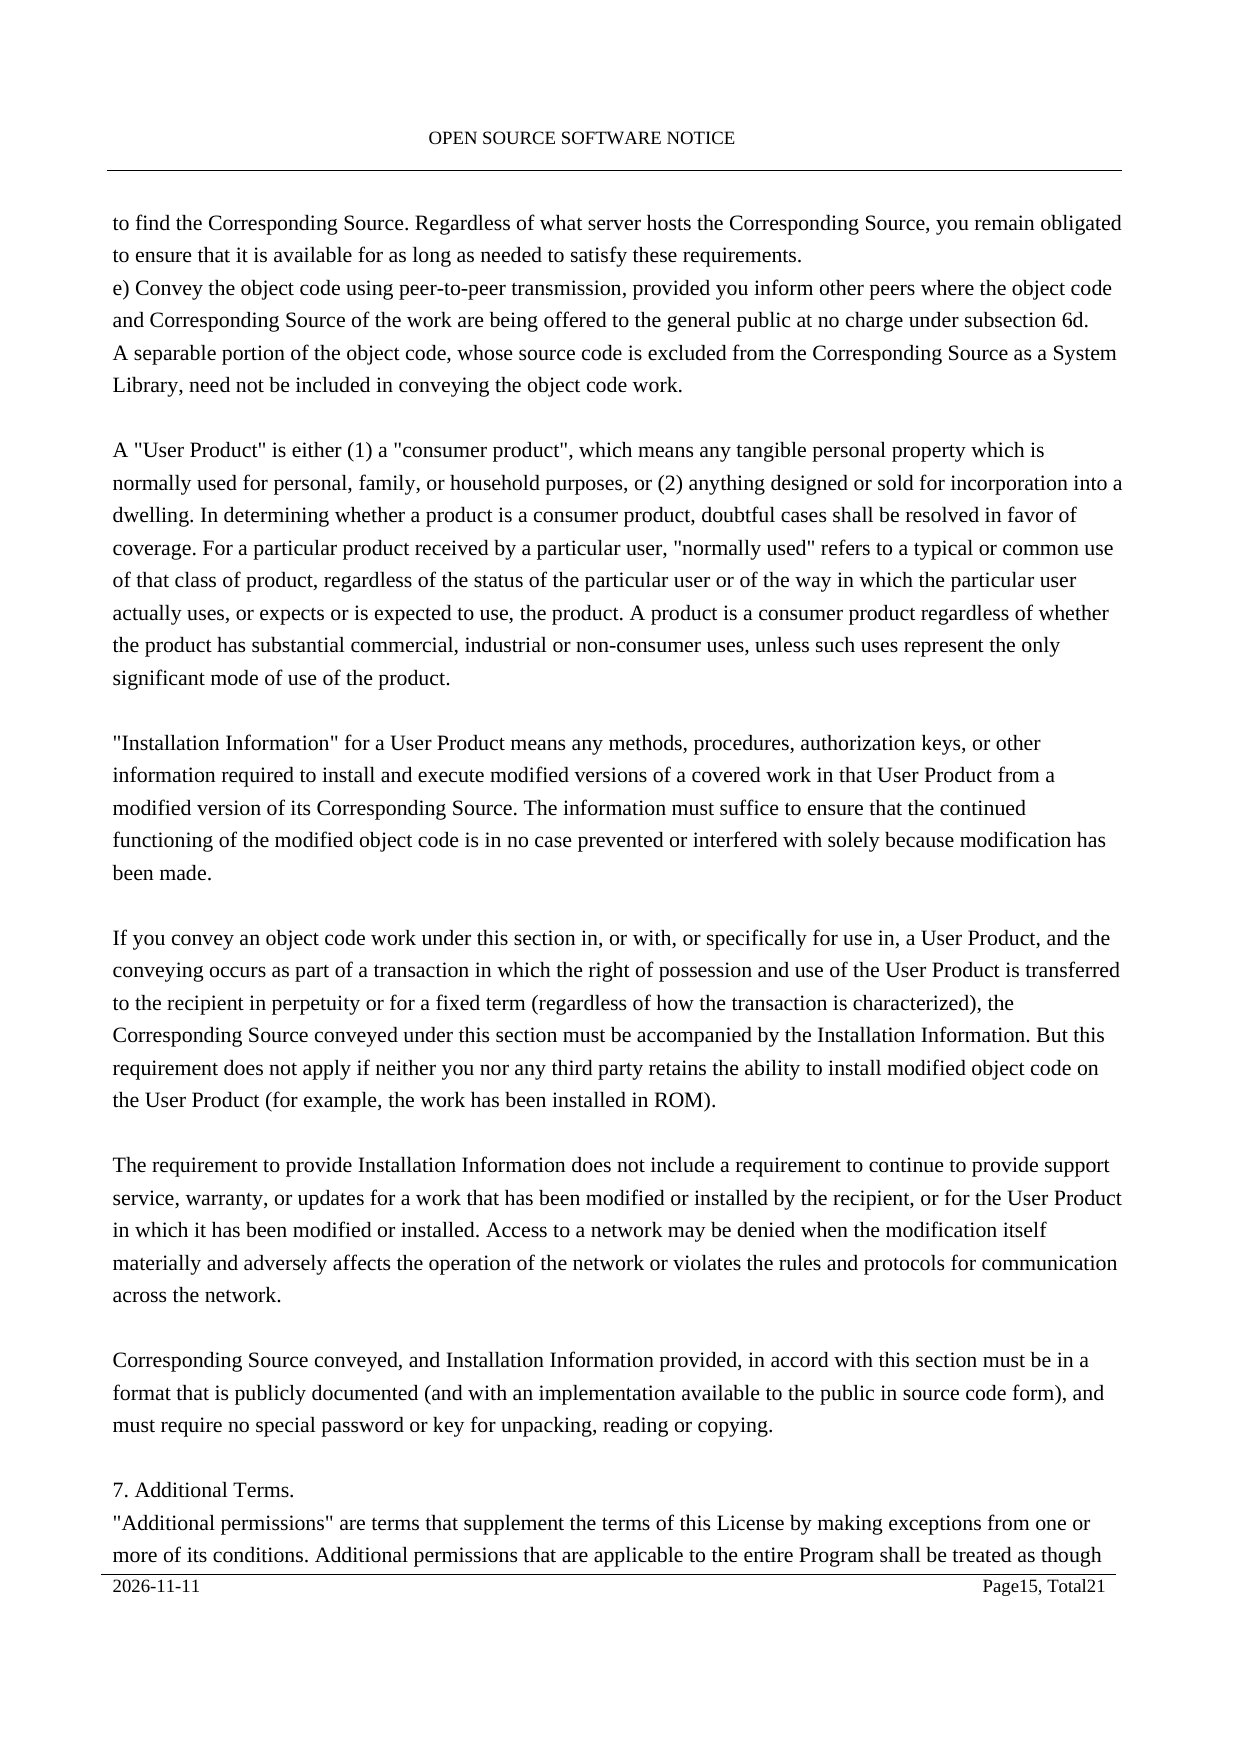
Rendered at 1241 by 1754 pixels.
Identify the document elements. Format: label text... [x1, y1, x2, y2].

text e) Convey the object code using peer-to-peer transmission, provided you inform other peers where the object code and Corresponding Source of the work are being offered to the general public at no charge under subsection 6d. [112, 271, 1128, 336]
text If you convey an object code work under this section in, or with, or specifically for use in, a User Product, and the conveying occurs as part of a transaction in which the right of possession and use of the User Product is transferred to the recipient in perpetuity or for a fixed term (regardless of how the transaction is characterized), the Corresponding Source conveyed under this section must be accompanied by the Installation Information. But this requirement does not apply if neither you nor any third party retains the ability to install modified object code on the User Product (for example, the work has been installed in ROM). [112, 921, 1128, 1116]
text A separable portion of the object code, whose source code is excluded from the Corresponding Source as a System Library, need not be included in conveying the object code work. [112, 336, 1128, 401]
text A "User Product" is either (1) a "consumer product", which means any tangible personal property which is normally used for personal, family, or household purposes, or (2) anything designed or sold for incorporation into a dwelling. In determining whether a product is a consumer product, doubtful cases shall be resolved in favor of coverage. For a particular product received by a particular user, "normally used" refers to a typical or common use of that class of product, regardless of the status of the particular user or of the way in which the particular user actually uses, or expects or is expected to use, the product. A product is a consumer product regardless of whether the product has substantial commercial, industrial or non-consumer uses, unless such uses represent the only significant mode of use of the product. [112, 434, 1128, 694]
text 7. Additional Terms. [112, 1474, 1128, 1506]
text Corresponding Source conveyed, and Installation Information provided, in accord with this section must be in a format that is publicly documented (and with an implementation available to the public in source code form), and must require no special password or key for unpacking, reading or copying. [112, 1344, 1128, 1441]
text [112, 1506, 1128, 1571]
text The requirement to provide Installation Information does not include a requirement to continue to provide support service, warranty, or updates for a work that has been modified or installed by the recipient, or for the User Product in which it has been modified or installed. Access to a network may be denied when the modification itself materially and adversely affects the operation of the network or violates the rules and protocols for communication across the network. [112, 1149, 1128, 1311]
text "Installation Information" for a User Product means any methods, procedures, authorization keys, or other information required to install and execute modified versions of a covered work in that User Product from a modified version of its Corresponding Source. The information must suffice to ensure that the continued functioning of the modified object code is in no case prevented or interfered with solely because modification has been made. [112, 726, 1128, 889]
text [112, 206, 1128, 271]
